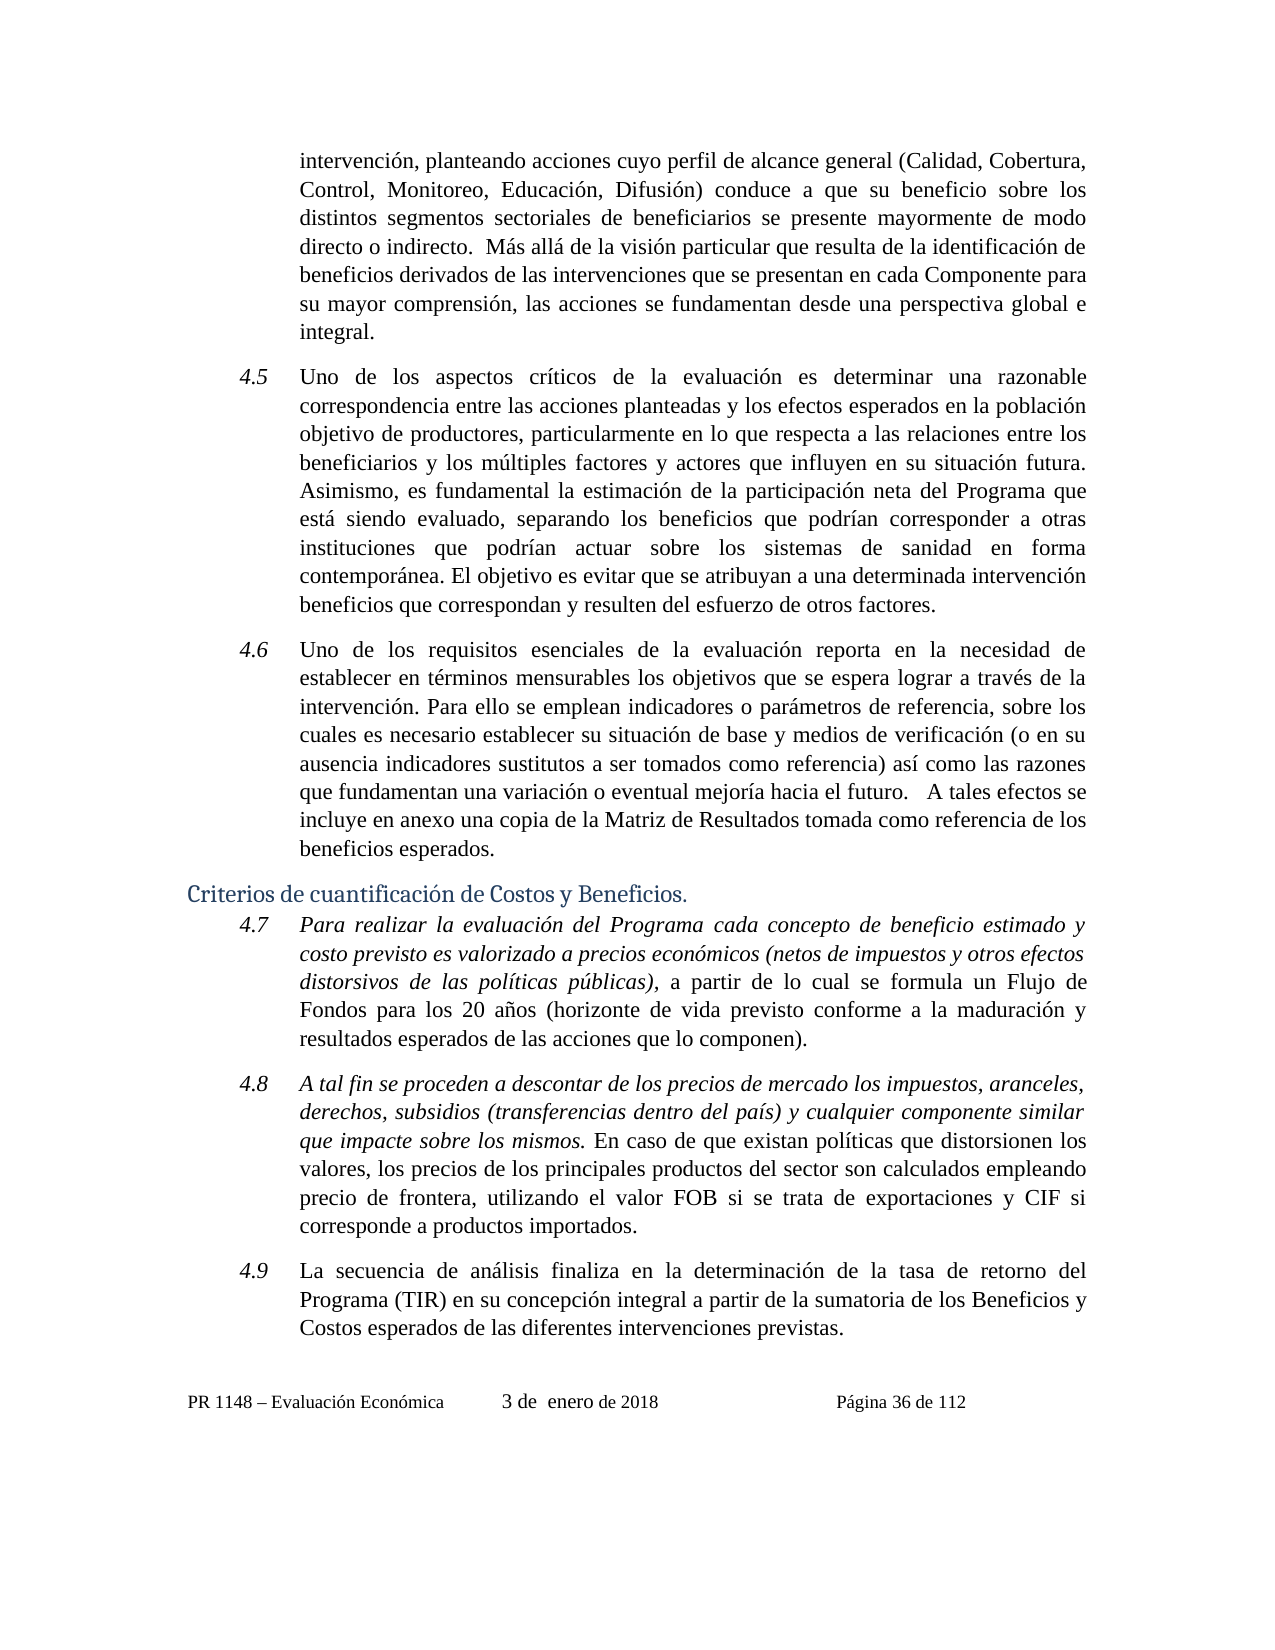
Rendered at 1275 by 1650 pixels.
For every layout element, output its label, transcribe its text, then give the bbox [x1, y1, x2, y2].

subtitle Criterios de cuantificación de Costos y Beneficios. [187, 880, 1088, 909]
list La secuencia de análisis finaliza en la determinación de la tasa de retorno del Programa (TIR) en su concepción integral a partir de la sumatoria de los Beneficios y Costos esperados de las diferentes intervenciones previstas. [239, 1257, 1088, 1341]
list Uno de los aspectos críticos de la evaluación es determinar una razonable correspondencia entre las acciones planteadas y los efectos esperados en la población objetivo de productores, particularmente en lo que respecta a las relaciones entre los beneficiarios y los múltiples factores y actores que influyen en su situación futura. Asimismo, es fundamental la estimación de la participación neta del Programa que está siendo evaluado, separando los beneficios que podrían corresponder a otras instituciones que podrían actuar sobre los sistemas de sanidad en forma contemporánea. El objetivo es evitar que se atribuyan a una determinada intervención beneficios que correspondan y resulten del esfuerzo de otros factores. [239, 363, 1088, 617]
list Uno de los requisitos esenciales de la evaluación reporta en la necesidad de establecer en términos mensurables los objetivos que se espera lograr a través de la intervención. Para ello se emplean indicadores o parámetros de referencia, sobre los cuales es necesario establecer su situación de base y medios de verificación (o en su ausencia indicadores sustitutos a ser tomados como referencia) así como las razones que fundamentan una variación o eventual mejoría hacia el futuro. A tales efectos se incluye en anexo una copia de la Matriz de Resultados tomada como referencia de los beneficios esperados. [239, 636, 1088, 861]
list Para realizar la evaluación del Programa cada concepto de beneficio estimado y costo previsto es valorizado a precios económicos (netos de impuestos y otros efectos distorsivos de las políticas públicas), a partir de lo cual se formula un Flujo de Fondos para los 20 años (horizonte de vida previsto conforme a la maduración y resultados esperados de las acciones que lo componen). [239, 911, 1088, 1051]
list A tal fin se proceden a descontar de los precios de mercado los impuestos, aranceles, derechos, subsidios (transferencias dentro del país) y cualquier componente similar que impacte sobre los mismos. En caso de que existan políticas que distorsionen los valores, los precios de los principales productos del sector son calculados empleando precio de frontera, utilizando el valor FOB si se trata de exportaciones y CIF si corresponde a productos importados. [239, 1070, 1088, 1238]
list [239, 148, 1088, 344]
